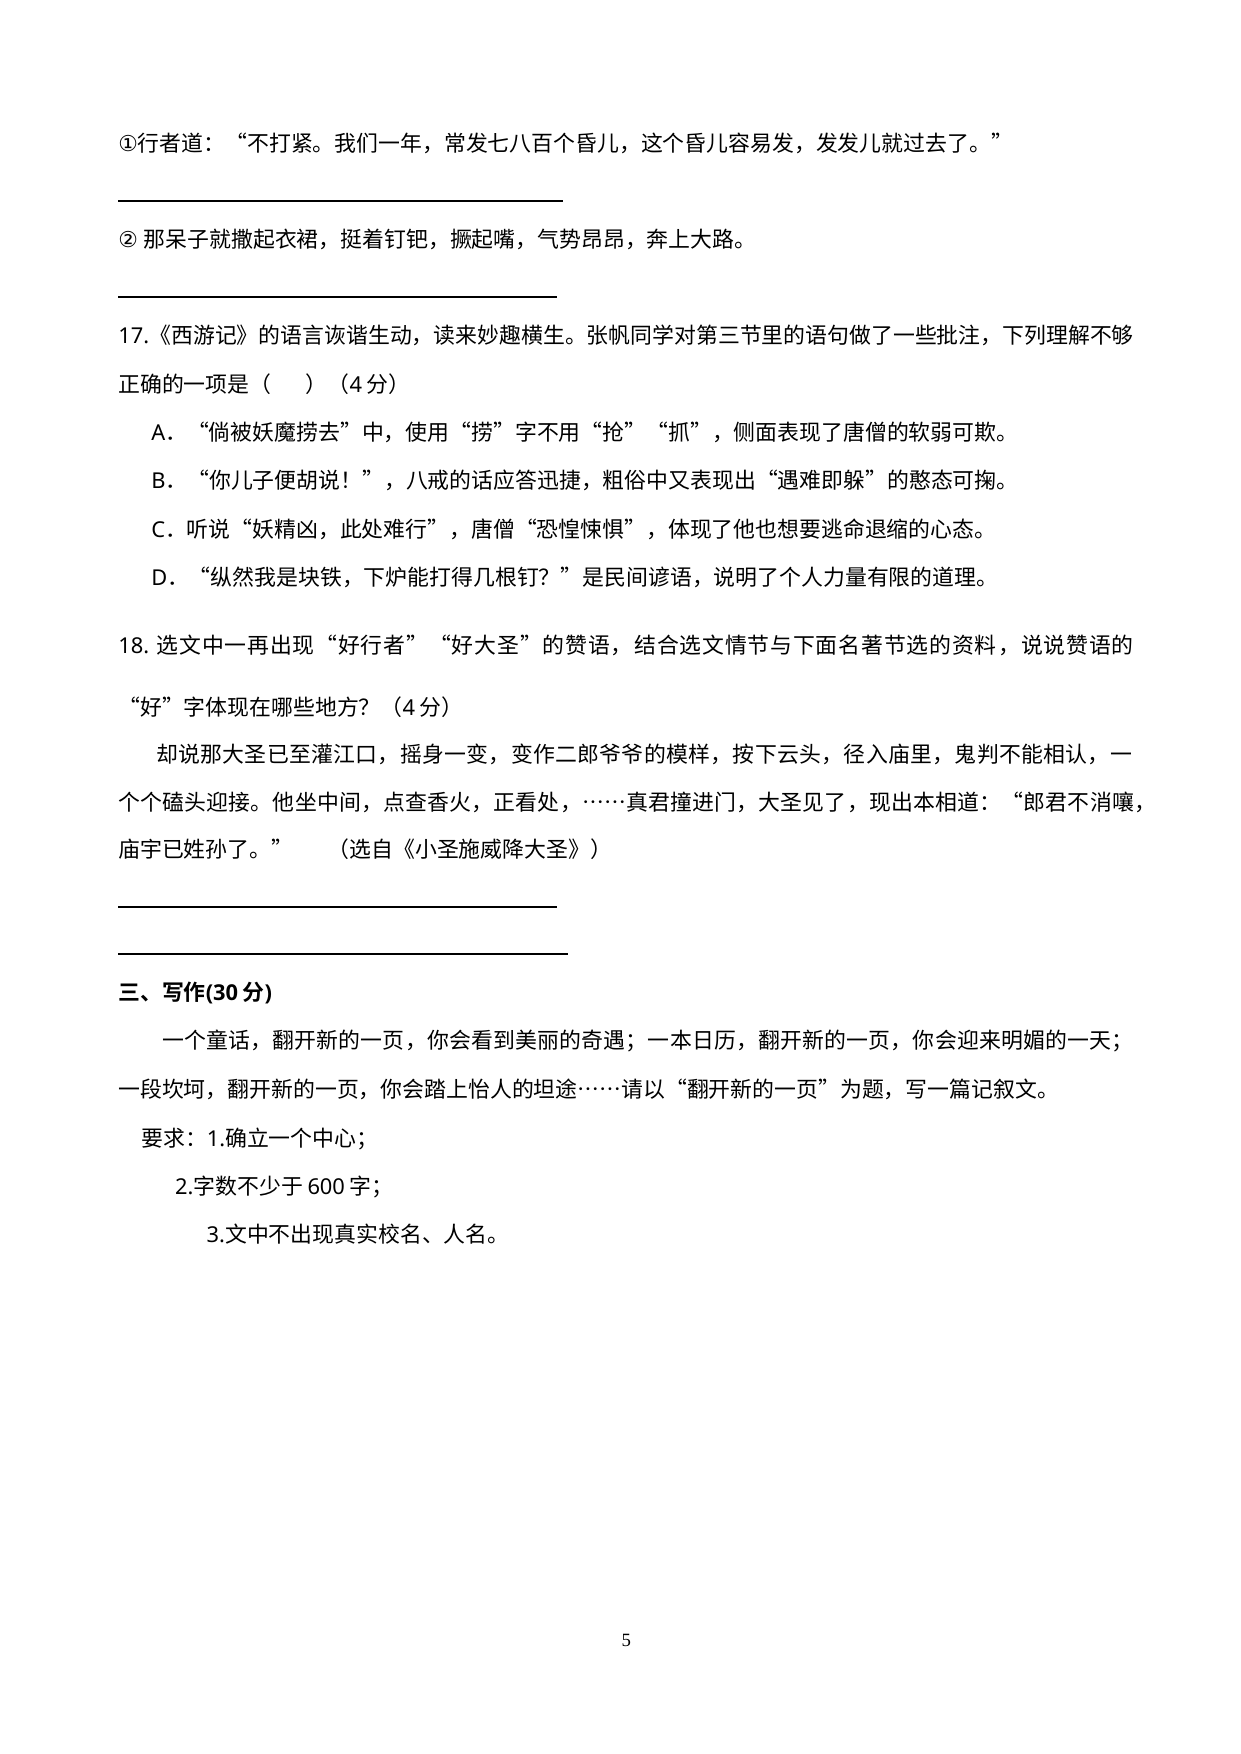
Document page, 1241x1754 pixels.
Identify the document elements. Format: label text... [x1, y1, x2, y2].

text A．“倘被妖魔捞去”中，使用“捞”字不用“抢”“抓”，侧面表现了唐僧的软弱可欺。 [118, 414, 1134, 447]
text C．听说“妖精凶，此处难行”，唐僧“恐惶悚惧”，体现了他也想要逃命退缩的心态。 [118, 511, 1134, 544]
text 要求：1.确立一个中心； [118, 1120, 1134, 1153]
text D．“纵然我是块铁，下炉能打得几根钉？”是民间谚语，说明了个人力量有限的道理。 [118, 559, 1134, 592]
text B．“你儿子便胡说！”，八戒的话应答迅捷，粗俗中又表现出“遇难即躲”的憨态可掬。 [118, 463, 1134, 495]
text 却说那大圣已至灌江口，摇身一变，变作二郎爷爷的模样，按下云头，径入庙里，鬼判不能相认，一个个磕头迎接。他坐中间，点查香火，正看处，……真君撞进门，大圣见了，现出本相道：“郎君不消嚷，庙宇已姓孙了。” （选自《小圣施威降大圣》） [118, 737, 1134, 864]
text 三、写作(30分) [118, 975, 1134, 1007]
text 一个童话，翻开新的一页，你会看到美丽的奇遇；一本日历，翻开新的一页，你会迎来明媚的一天；一段坎坷，翻开新的一页，你会踏上怡人的坦途……请以“翻开新的一页”为题，写一篇记叙文。 [118, 1023, 1134, 1104]
text ② 那呆子就撒起衣裙，挺着钉钯，撅起嘴，气势昂昂，奔上大路。 [118, 222, 1134, 254]
text 2.字数不少于600字； [118, 1168, 1134, 1201]
text 17.《西游记》的语言诙谐生动，读来妙趣横生。张帆同学对第三节里的语句做了一些批注，下列理解不够正确的一项是（ ）（4分） [118, 317, 1134, 399]
text ①行者道：“不打紧。我们一年，常发七八百个昏儿，这个昏儿容易发，发发儿就过去了。” [118, 126, 1134, 158]
text 3.文中不出现真实校名、人名。 [118, 1217, 1134, 1249]
text 18. 选文中一再出现“好行者”“好大圣”的赞语，结合选文情节与下面名著节选的资料，说说赞语的“好”字体现在哪些地方？（4分） [118, 608, 1134, 722]
